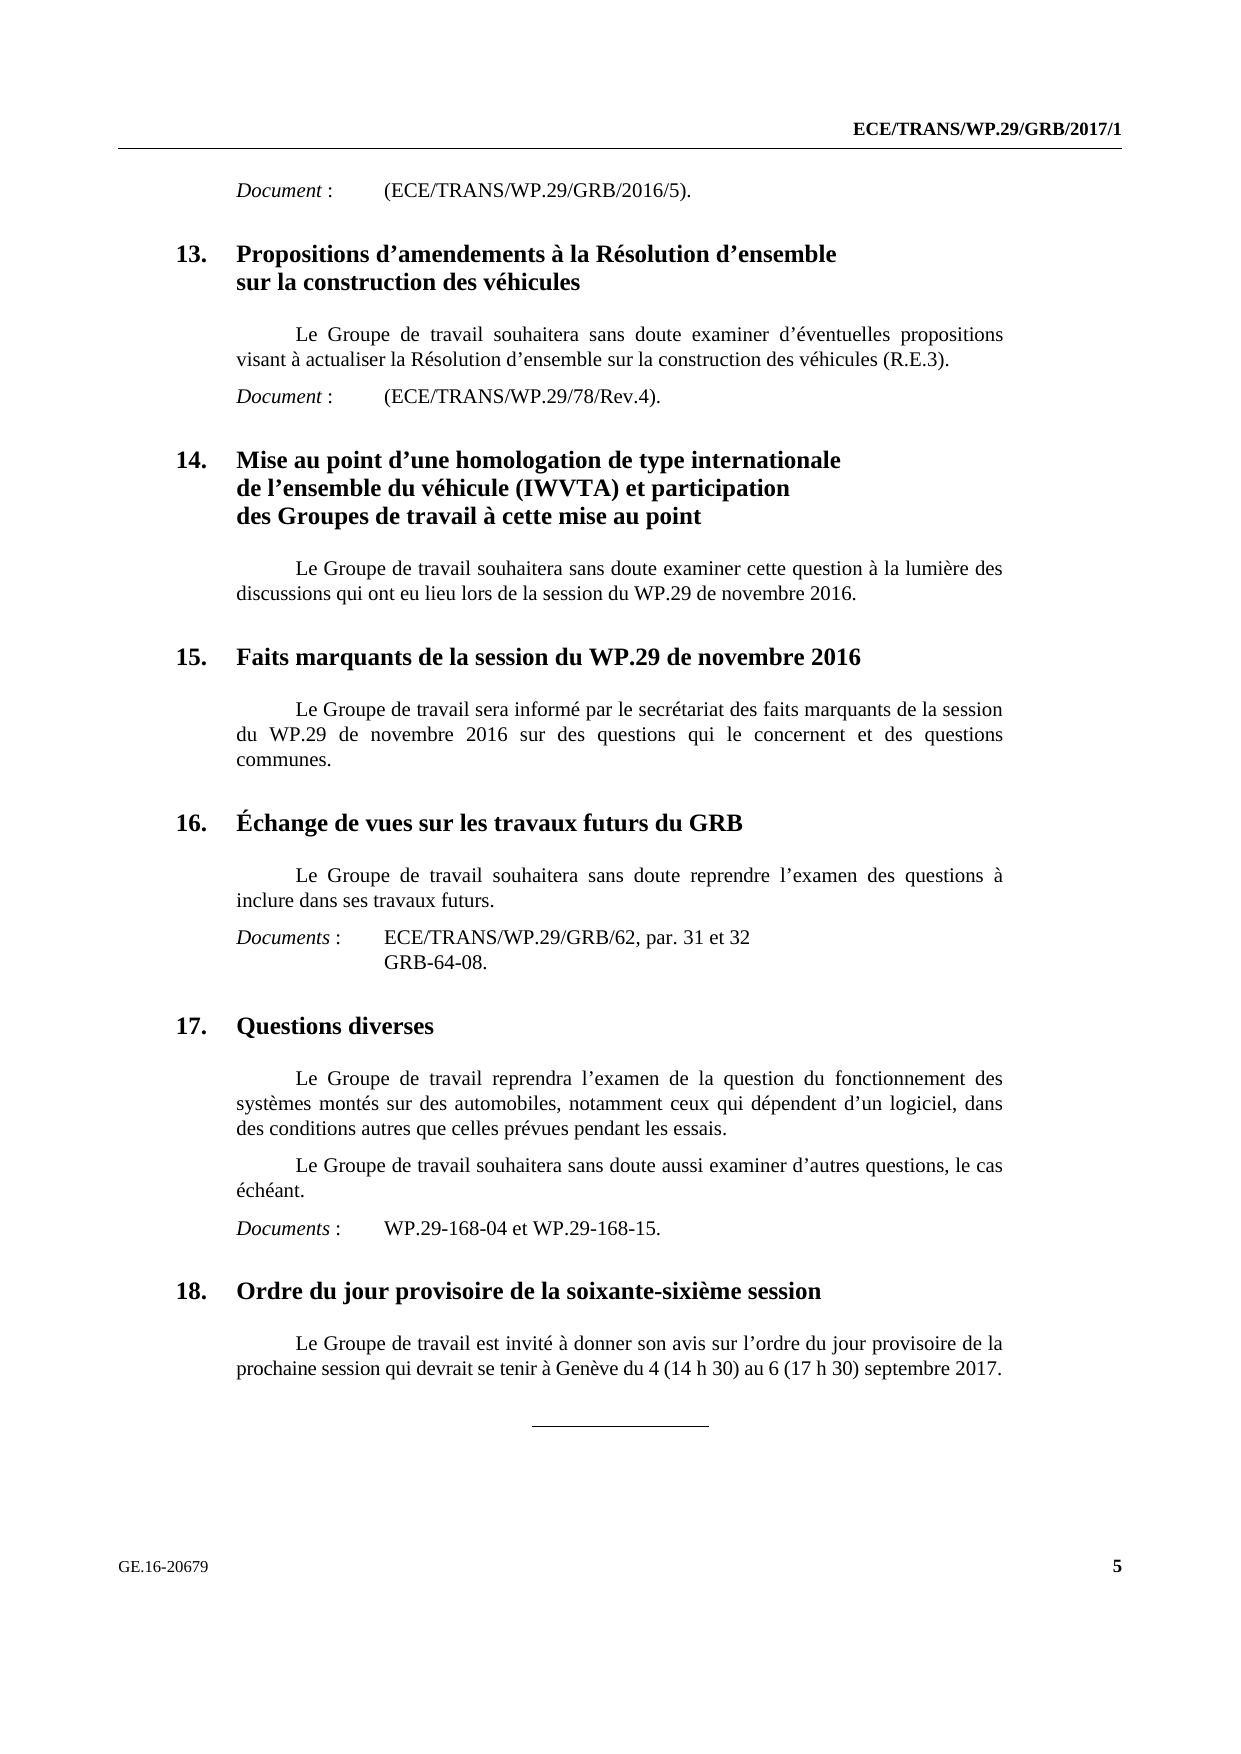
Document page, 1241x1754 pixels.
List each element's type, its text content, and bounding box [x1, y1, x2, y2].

text 14. Mise au point d’une homologation de type internationale de l’ensemble du véhicule (IWVTA) et participation des Groupes de travail à cette mise au point [118, 446, 1004, 530]
text Le Groupe de travail reprendra l’examen de la question du fonctionnement des systèmes montés sur des automobiles, notamment ceux qui dépendent d’un logiciel, dans des conditions autres que celles prévues pendant les essais. [236, 1065, 1004, 1140]
text 18. Ordre du jour provisoire de la soixante-sixième session [118, 1277, 1004, 1305]
text Le Groupe de travail sera informé par le secrétariat des faits marquants de la session du WP.29 de novembre 2016 sur des questions qui le concernent et des questions communes. [236, 696, 1004, 771]
text Documents : ECE/TRANS/WP.29/GRB/62, par. 31 et 32 GRB-64-08. [236, 924, 1004, 974]
text Document : (ECE/TRANS/WP.29/78/Rev.4). [236, 383, 1004, 408]
text 16. Échange de vues sur les travaux futurs du GRB [118, 808, 1004, 837]
text 17. Questions diverses [118, 1012, 1004, 1040]
text Le Groupe de travail est invité à donner son avis sur l’ordre du jour provisoire de la prochaine session qui devrait se tenir à Genève du 4 (14 h 30) au 6 (17 h 30) septembre 2017. [236, 1330, 1004, 1380]
text Le Groupe de travail souhaitera sans doute aussi examiner d’autres questions, le cas échéant. [236, 1152, 1004, 1202]
text Le Groupe de travail souhaitera sans doute reprendre l’examen des questions à inclure dans ses travaux futurs. [236, 862, 1004, 912]
text Le Groupe de travail souhaitera sans doute examiner d’éventuelles propositions visant à actualiser la Résolution d’ensemble sur la construction des véhicules (R.E.3). [236, 321, 1004, 371]
text Le Groupe de travail souhaitera sans doute examiner cette question à la lumière des discussions qui ont eu lieu lors de la session du WP.29 de novembre 2016. [236, 555, 1004, 605]
text Documents : WP.29-168-04 et WP.29-168-15. [236, 1215, 1004, 1240]
text Document : (ECE/TRANS/WP.29/GRB/2016/5). [236, 177, 1004, 202]
text 15. Faits marquants de la session du WP.29 de novembre 2016 [118, 643, 1004, 671]
text 13. Propositions d’amendements à la Résolution d’ensemble sur la construction des véhicules [118, 240, 1004, 296]
